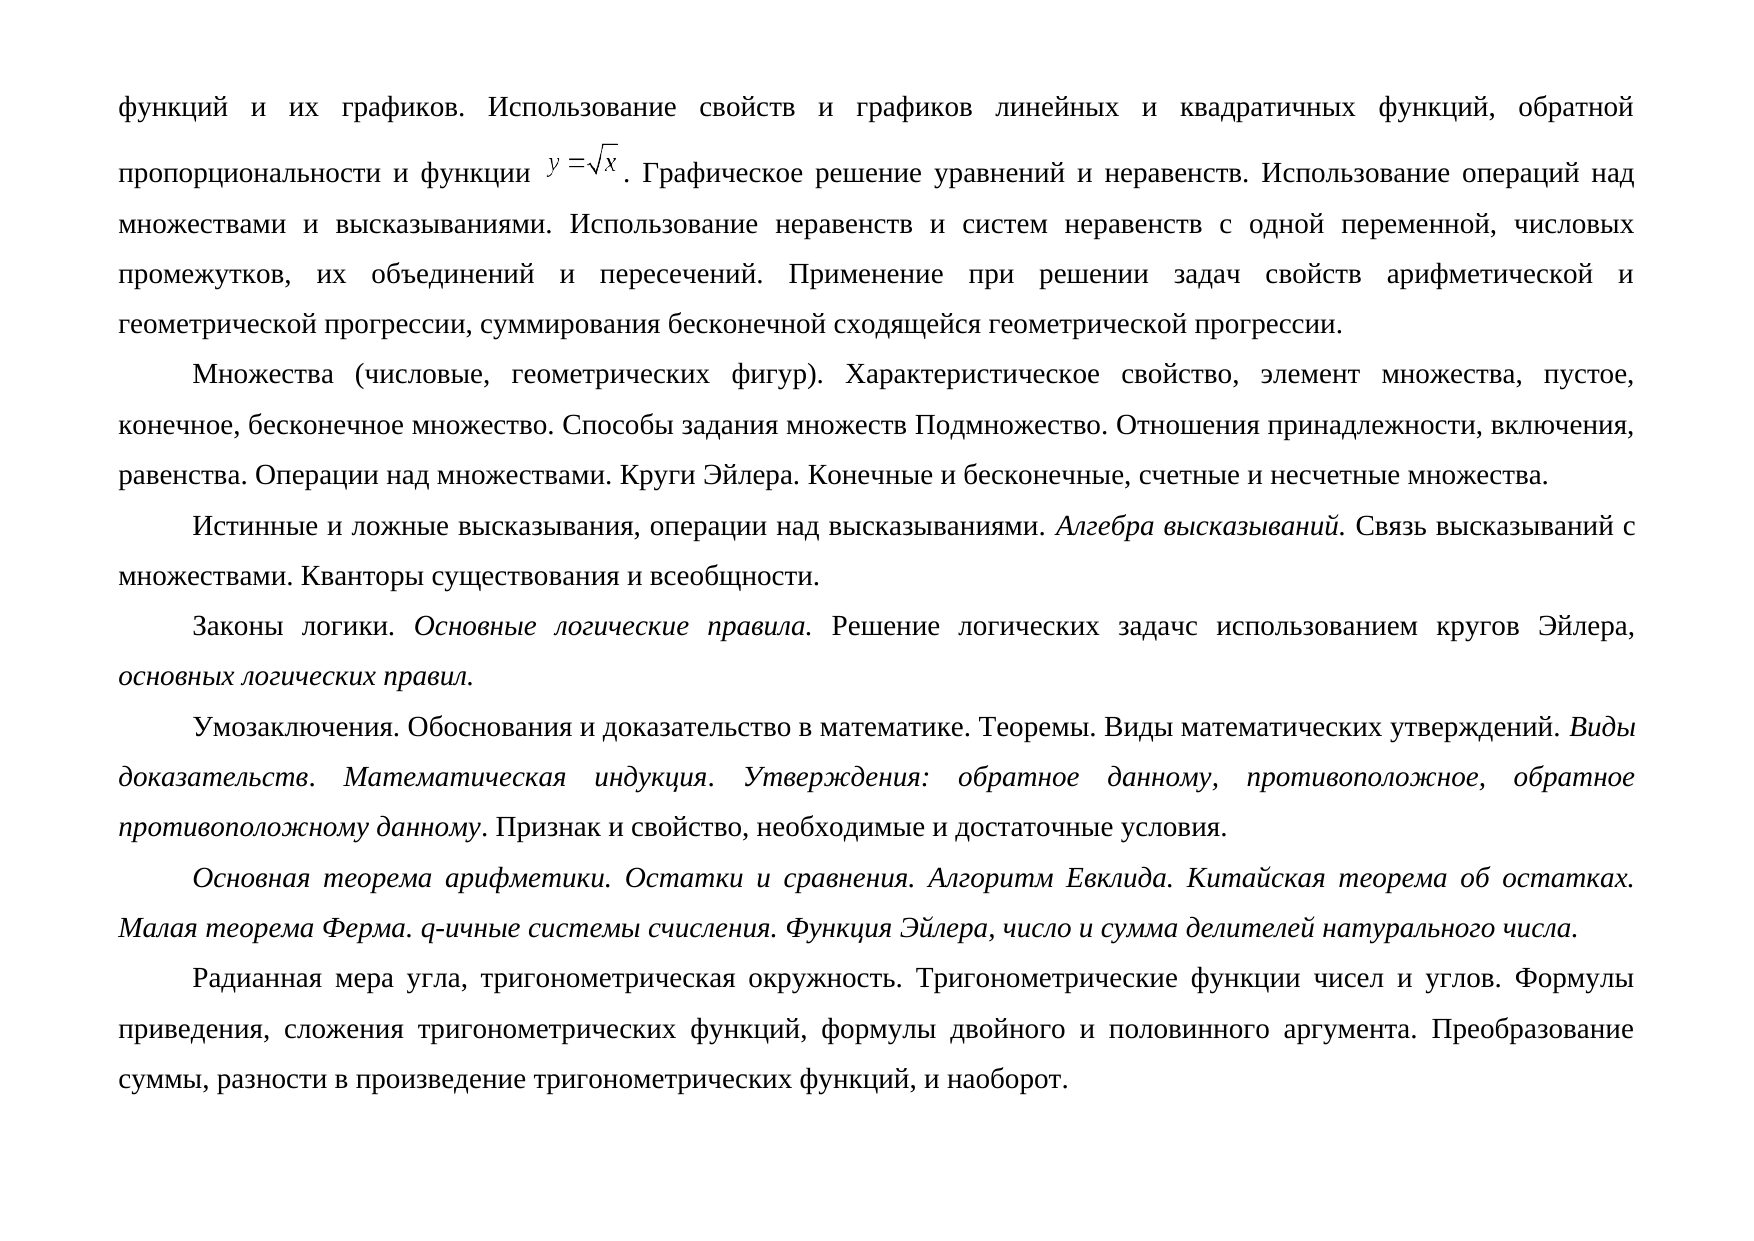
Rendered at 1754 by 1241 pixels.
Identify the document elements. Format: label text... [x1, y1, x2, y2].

text Истинные и ложные высказывания, операции над высказываниями. Алгебра высказываний. Связь высказываний с множествами. Кванторы существования и всеобщности. [118, 508, 1636, 591]
text Радианная мера угла, тригонометрическая окружность. Тригонометрические функции чисел и углов. Формулы приведения, сложения тригонометрических функций, формулы двойного и половинного аргумента. Преобразование суммы, разности в произведение тригонометрических функций, и наоборот. [118, 960, 1636, 1094]
text Основная теорема арифметики. Остатки и сравнения. Алгоритм Евклида. Китайская теорема об остатках. Малая теорема Ферма. q-ичные системы счисления. Функция Эйлера, число и сумма делителей натурального числа. [118, 860, 1636, 944]
text Множества (числовые, геометрических фигур). Характеристическое свойство, элемент множества, пустое, конечное, бесконечное множество. Способы задания множеств Подмножество. Отношения принадлежности, включения, равенства. Операции над множествами. Круги Эйлера. Конечные и бесконечные, счетные и несчетные множества. [118, 357, 1636, 491]
text Законы логики. Основные логические правила. Решение логических задачс использованием кругов Эйлера, основных логических правил. [118, 608, 1636, 692]
text Умозаключения. Обоснования и доказательство в математике. Теоремы. Виды математических утверждений. Виды доказательств. Математическая индукция. Утверждения: обратное данному, противоположное, обратное противоположному данному. Признак и свойство, необходимые и достаточные условия. [118, 709, 1636, 843]
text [118, 89, 1636, 340]
